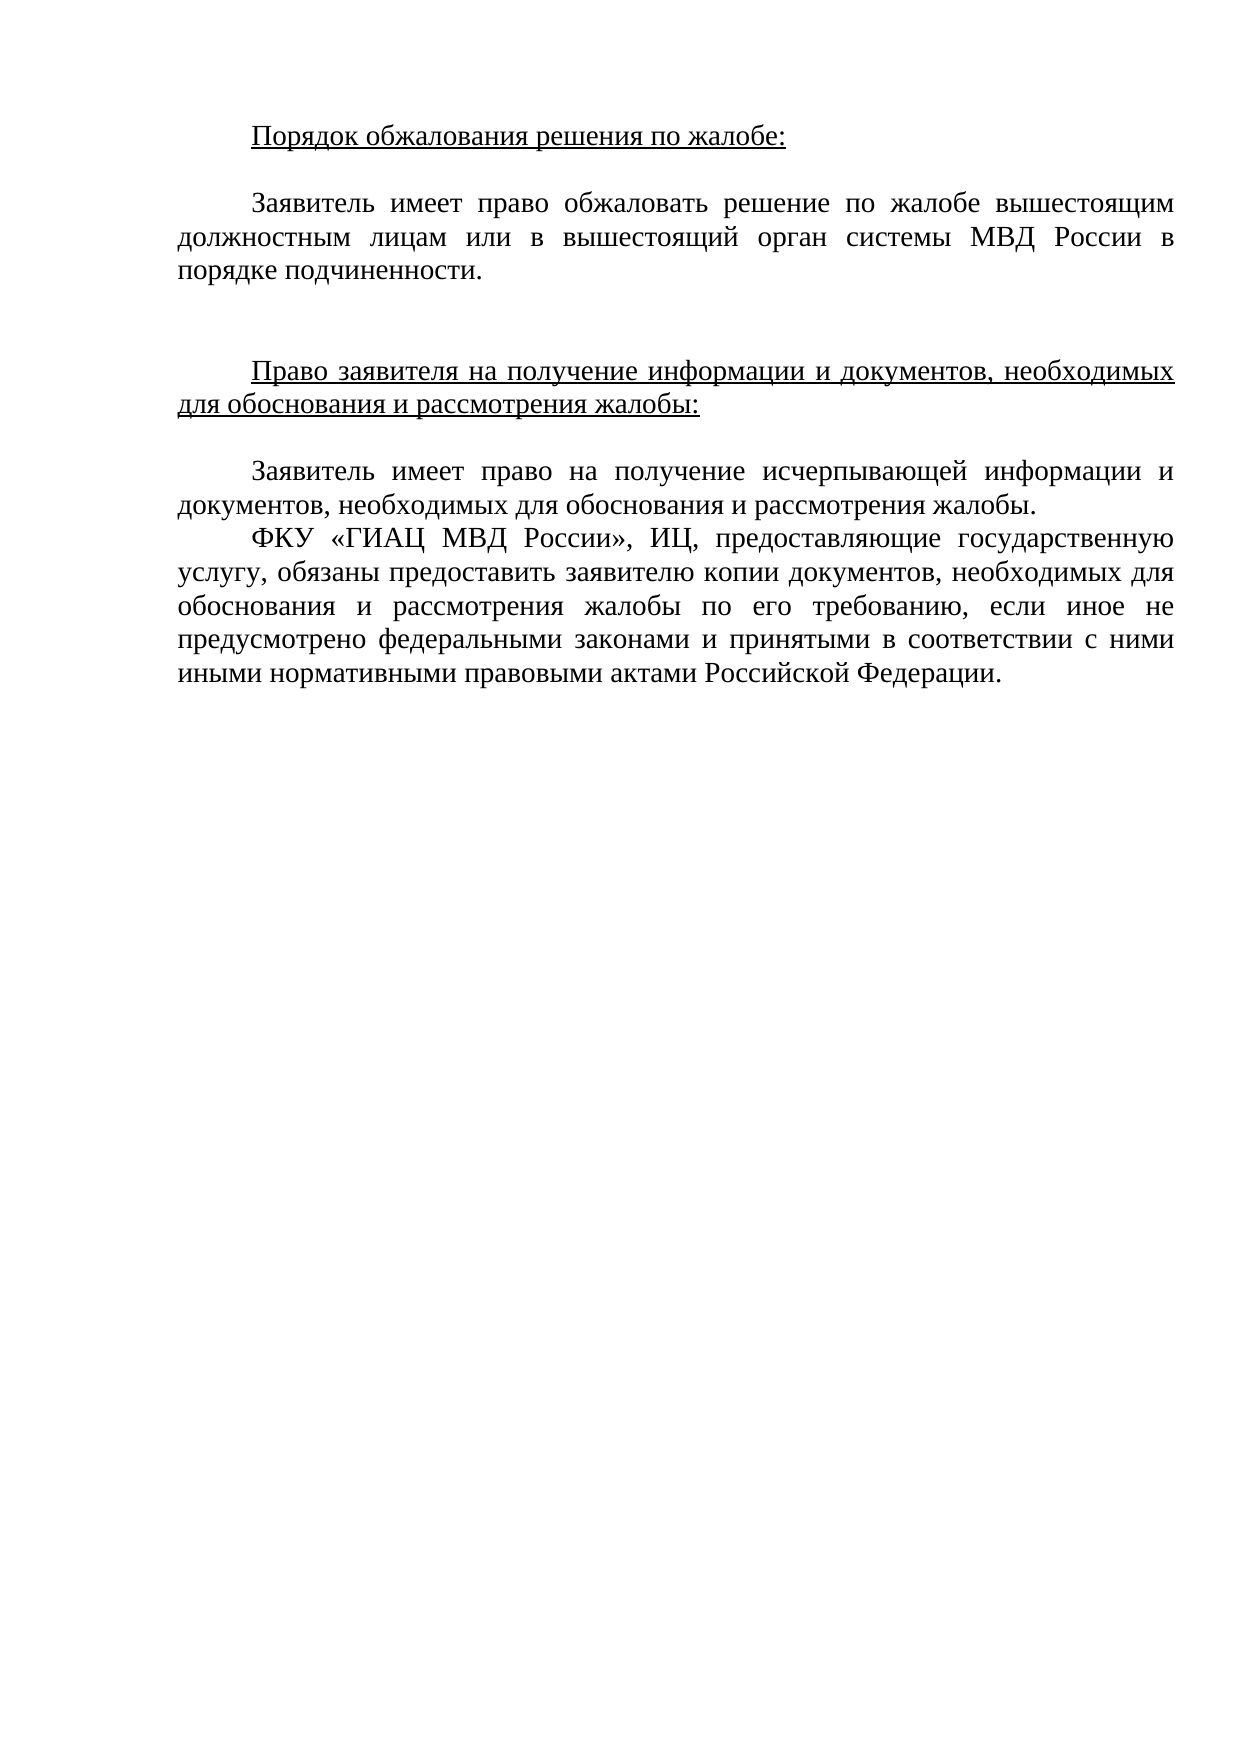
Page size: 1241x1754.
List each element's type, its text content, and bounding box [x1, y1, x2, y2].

text Порядок обжалования решения по жалобе: [177, 118, 1175, 152]
text Заявитель имеет право на получение исчерпывающей информации и документов, необходимых для обоснования и рассмотрения жалобы. [177, 453, 1175, 521]
text ФКУ «ГИАЦ МВД России», ИЦ, предоставляющие государственную услугу, обязаны предоставить заявителю копии документов, необходимых для обоснования и рассмотрения жалобы по его требованию, если иное не предусмотрено федеральными законами и принятыми в соответствии с ними иными нормативными правовыми актами Российской Федерации. [177, 521, 1175, 688]
text Заявитель имеет право обжаловать решение по жалобе вышестоящим должностным лицам или в вышестоящий орган системы МВД России в порядке подчиненности. [177, 185, 1175, 286]
text Право заявителя на получение информации и документов, необходимых для обоснования и рассмотрения жалобы: [177, 353, 1175, 420]
